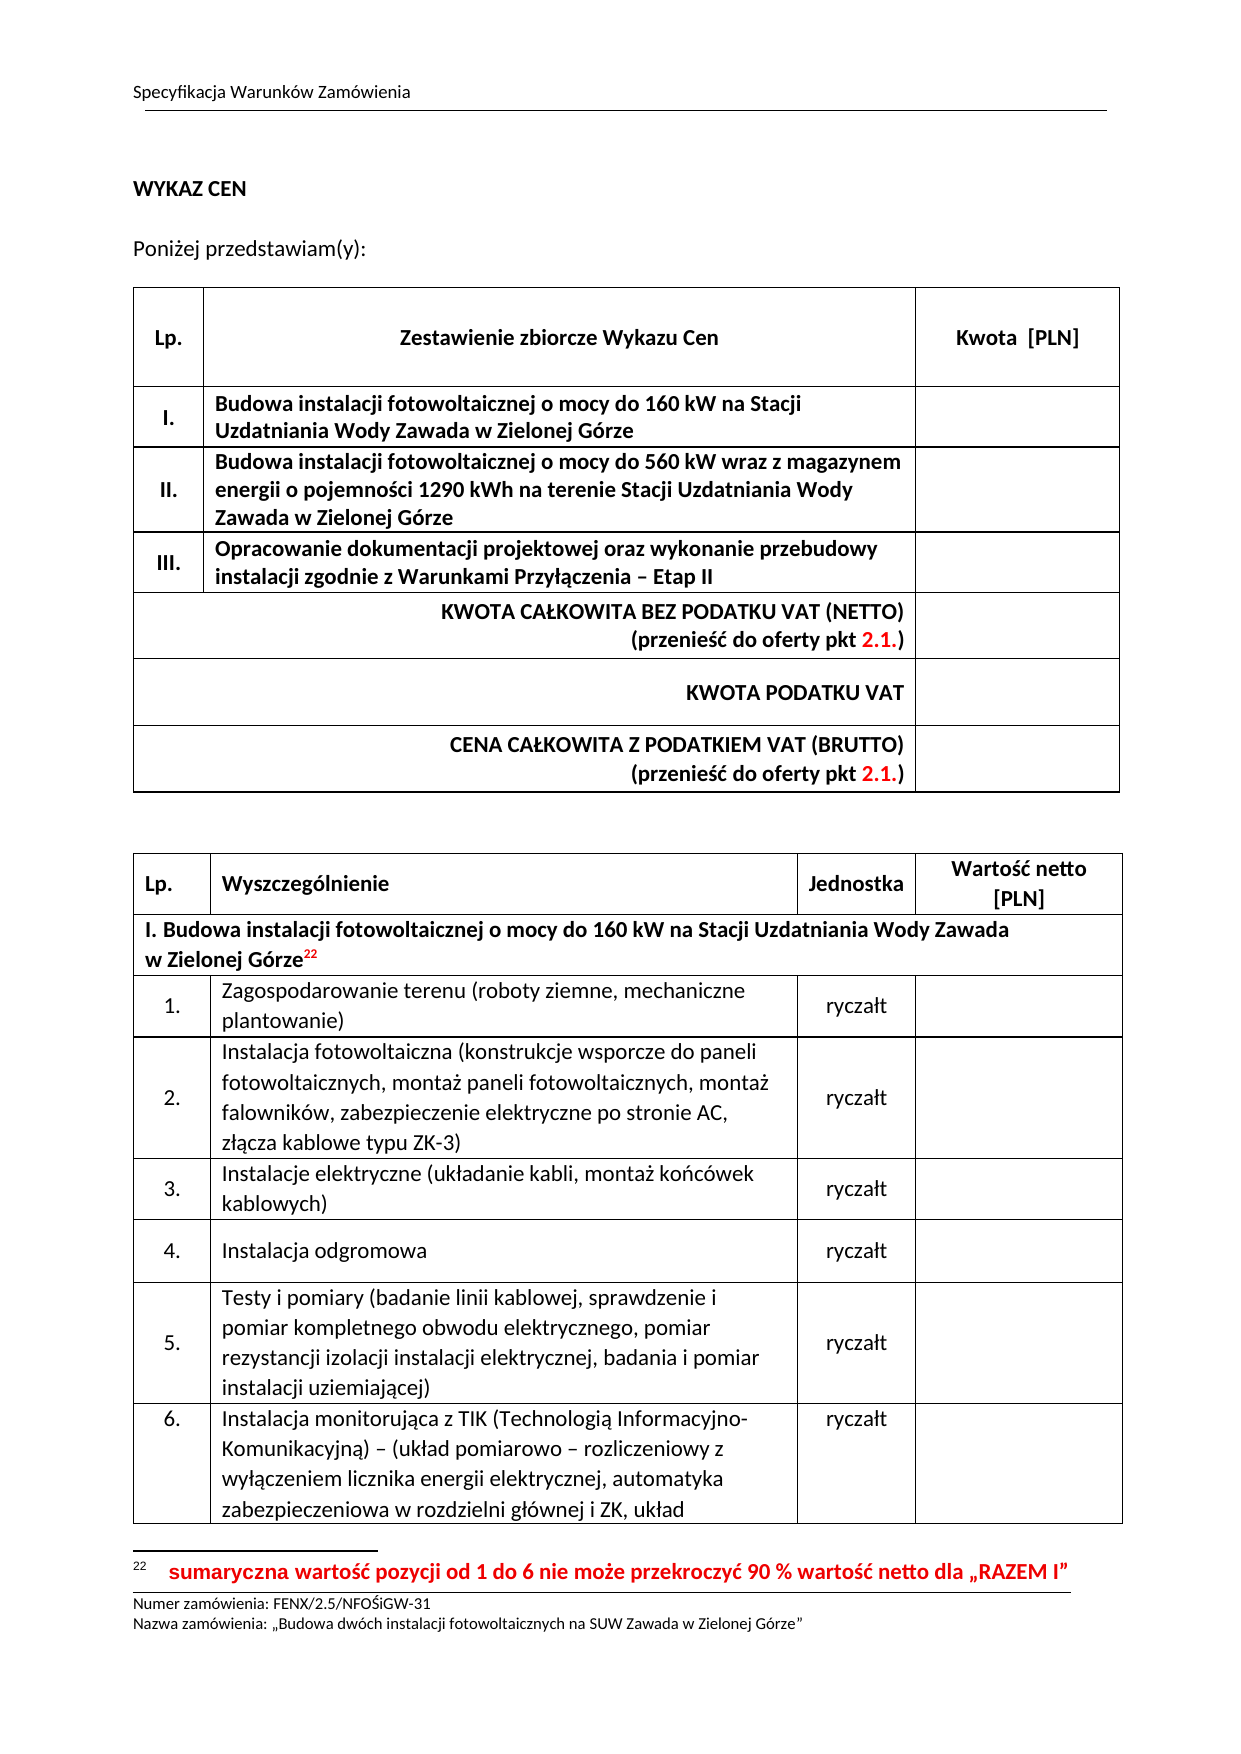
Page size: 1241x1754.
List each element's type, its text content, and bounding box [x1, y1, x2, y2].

table_cell 2. [134, 1038, 210, 1158]
text Poniżej przedstawiam(y): [133, 234, 1108, 262]
table_cell ryczałt [798, 1159, 915, 1219]
table_cell 4. [134, 1220, 210, 1282]
table_cell 1. [134, 976, 210, 1036]
table_cell [916, 1038, 1122, 1158]
table_cell Budowa instalacji fotowoltaicznej o mocy do 160 kW na Stacji Uzdatniania Wody Zawada w Zielonej Górze [204, 387, 915, 446]
table_header Lp. [134, 854, 210, 914]
table_cell CENA CAŁKOWITA Z PODATKIEM VAT (BRUTTO) (przenieść do oferty pkt 2.1.) [134, 726, 915, 791]
table_cell 5. [134, 1283, 210, 1403]
table_cell ryczałt [798, 976, 915, 1036]
table_cell [916, 726, 1119, 791]
table_cell I. [134, 387, 203, 446]
table_cell [916, 1220, 1122, 1282]
table_header Wyszczególnienie [211, 854, 797, 914]
table_header Jednostka [798, 854, 915, 914]
table_cell Testy i pomiary (badanie linii kablowej, sprawdzenie i pomiar kompletnego obwodu elektrycznego, pomiar rezystancji izolacji instalacji elektrycznej, badania i pomiar instalacji uziemiającej) [211, 1283, 797, 1403]
table_cell Budowa instalacji fotowoltaicznej o mocy do 560 kW wraz z magazynem energii o pojemności 1290 kWh na terenie Stacji Uzdatniania Wody Zawada w Zielonej Górze [204, 448, 915, 531]
table_cell Budowa instalacji fotowoltaicznej o mocy do 160 kW na Stacji Uzdatniania Wody Zawada w Zielonej Górze [134, 915, 1122, 975]
table_cell 6. [134, 1404, 210, 1523]
table_cell ryczałt [798, 1404, 915, 1523]
table_cell ryczałt [798, 1283, 915, 1403]
table_header Lp. [134, 288, 203, 386]
table_cell II. [134, 448, 203, 531]
table_header Kwota [PLN] [916, 288, 1119, 386]
table_cell [916, 1159, 1122, 1219]
table_cell [916, 533, 1119, 592]
table_cell [916, 387, 1119, 446]
table_cell [916, 1283, 1122, 1403]
table_cell Instalacja fotowoltaiczna (konstrukcje wsporcze do paneli fotowoltaicznych, montaż paneli fotowoltaicznych, montaż falowników, zabezpieczenie elektryczne po stronie AC, złącza kablowe typu ZK-3) [211, 1038, 797, 1158]
table_cell Instalacja odgromowa [211, 1220, 797, 1282]
table_cell [916, 593, 1119, 658]
table_cell [916, 448, 1119, 531]
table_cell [211, 1404, 797, 1523]
table_header Zestawienie zbiorcze Wykazu Cen [204, 288, 915, 386]
text WYKAZ CEN [133, 174, 1108, 202]
table_cell Opracowanie dokumentacji projektowej oraz wykonanie przebudowy instalacji zgodnie z Warunkami Przyłączenia – Etap II [204, 533, 915, 592]
table_cell KWOTA CAŁKOWITA BEZ PODATKU VAT (NETTO) (przenieść do oferty pkt 2.1.) [134, 593, 915, 658]
table_cell Zagospodarowanie terenu (roboty ziemne, mechaniczne plantowanie) [211, 976, 797, 1036]
table_cell [916, 1404, 1122, 1523]
table_cell [916, 659, 1119, 725]
table_cell III. [134, 533, 203, 592]
table_cell Instalacje elektryczne (układanie kabli, montaż końcówek kablowych) [211, 1159, 797, 1219]
table_cell 3. [134, 1159, 210, 1219]
table_cell KWOTA PODATKU VAT [134, 659, 915, 725]
table_cell ryczałt [798, 1038, 915, 1158]
table_cell ryczałt [798, 1220, 915, 1282]
table_header Wartość netto [PLN] [916, 854, 1122, 914]
table_cell [916, 976, 1122, 1036]
